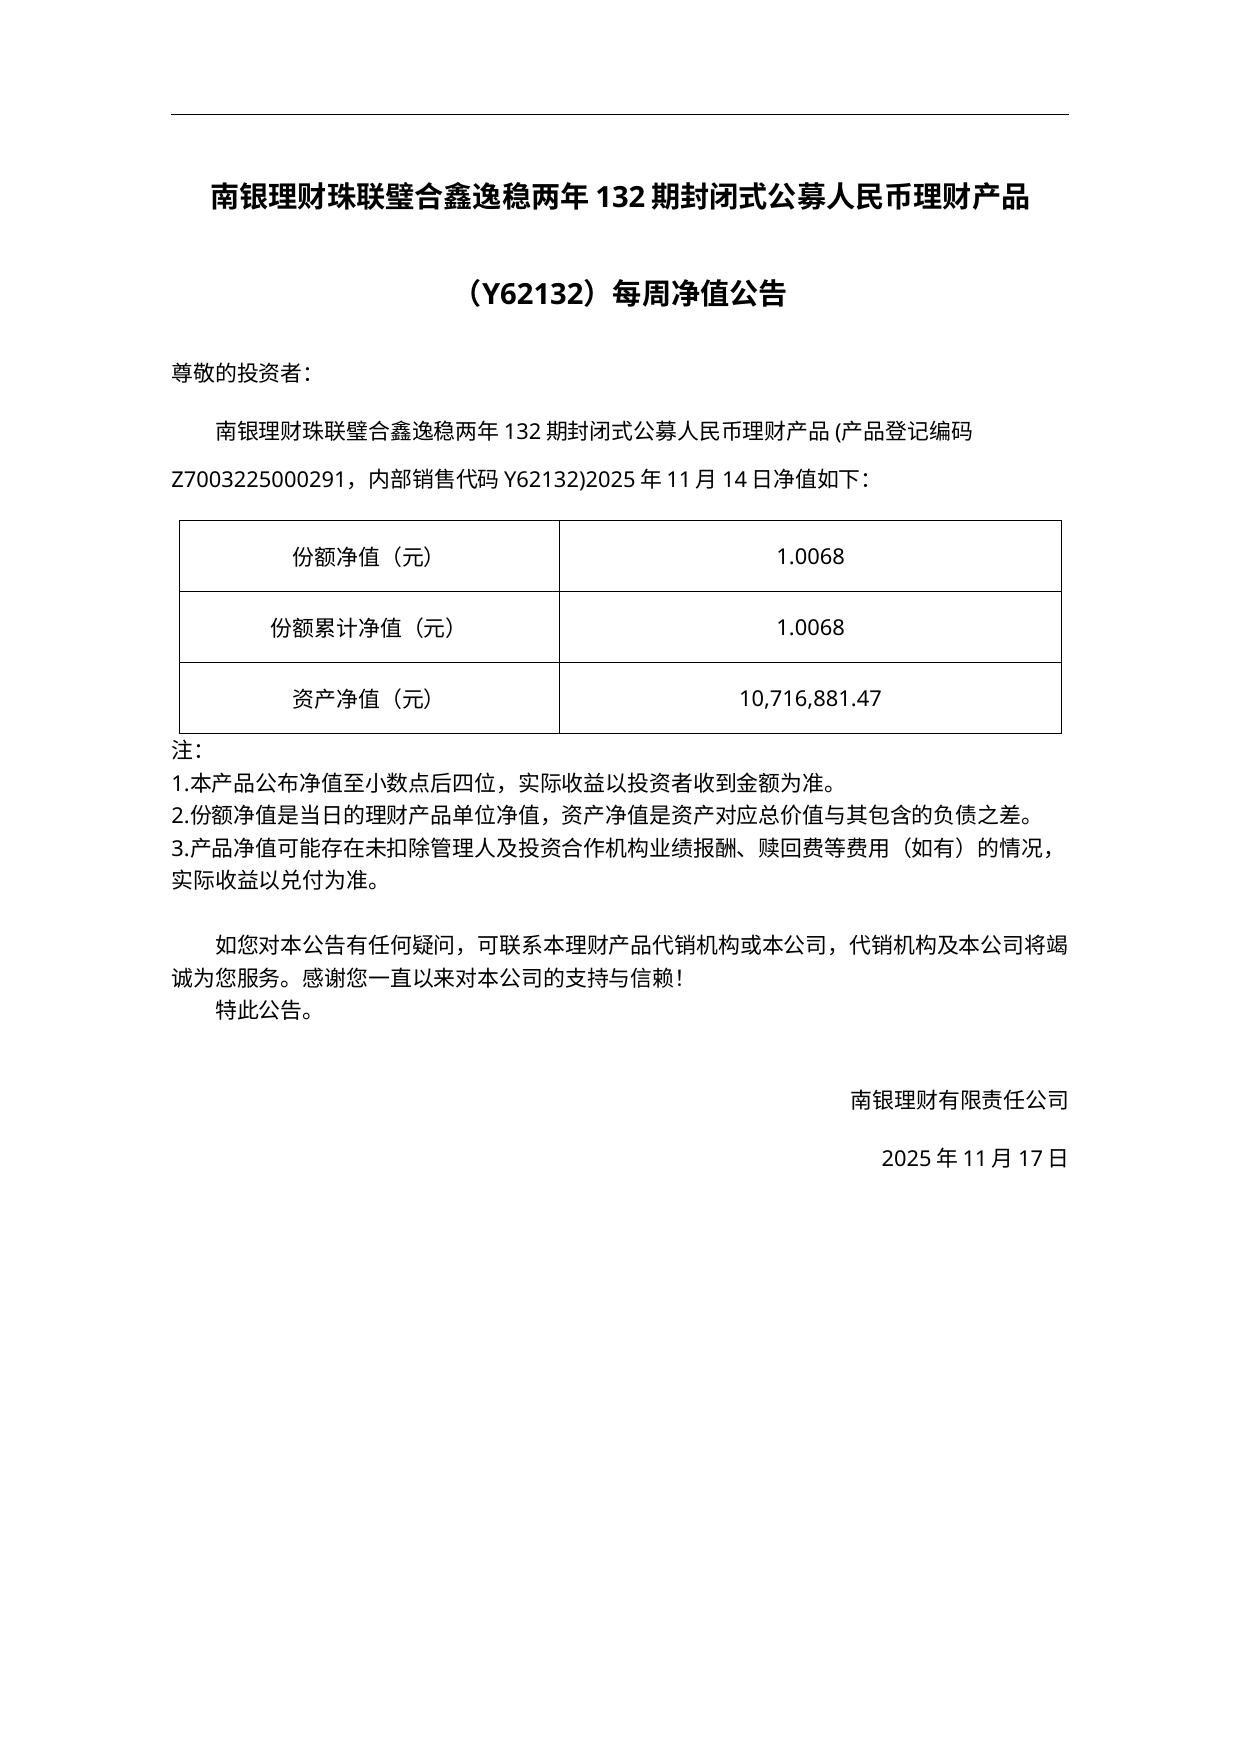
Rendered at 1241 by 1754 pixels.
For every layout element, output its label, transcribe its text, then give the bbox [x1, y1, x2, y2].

text 1.本产品公布净值至小数点后四位，实际收益以投资者收到金额为准。 [171, 765, 1069, 798]
table_cell 10,716,881.47 [560, 663, 1061, 733]
text 南银理财珠联璧合鑫逸稳两年132期封闭式公募人民币理财产品（Y62132）每周净值公告 [171, 162, 1069, 324]
table_cell 份额累计净值（元） [180, 592, 559, 662]
table_header 1.0068 [560, 521, 1061, 591]
table_cell 资产净值（元） [180, 663, 559, 733]
text 南银理财珠联璧合鑫逸稳两年132期封闭式公募人民币理财产品 (产品登记编码Z7003225000291，内部销售代码Y62132)2025年11月14日净值如下： [171, 413, 1069, 494]
table_header 份额净值（元） [180, 521, 559, 591]
text 南银理财有限责任公司 [171, 1082, 1069, 1115]
text 注： [171, 733, 1069, 765]
text 2.份额净值是当日的理财产品单位净值，资产净值是资产对应总价值与其包含的负债之差。 [171, 798, 1069, 830]
table_cell 1.0068 [560, 592, 1061, 662]
text 特此公告。 [171, 993, 1069, 1025]
text 尊敬的投资者： [171, 355, 1069, 388]
text 3.产品净值可能存在未扣除管理人及投资合作机构业绩报酬、赎回费等费用（如有）的情况，实际收益以兑付为准。 [171, 830, 1069, 895]
text 如您对本公告有任何疑问，可联系本理财产品代销机构或本公司，代销机构及本公司将竭诚为您服务。感谢您一直以来对本公司的支持与信赖！ [171, 928, 1069, 993]
text 2025年11月17日 [171, 1140, 1069, 1173]
